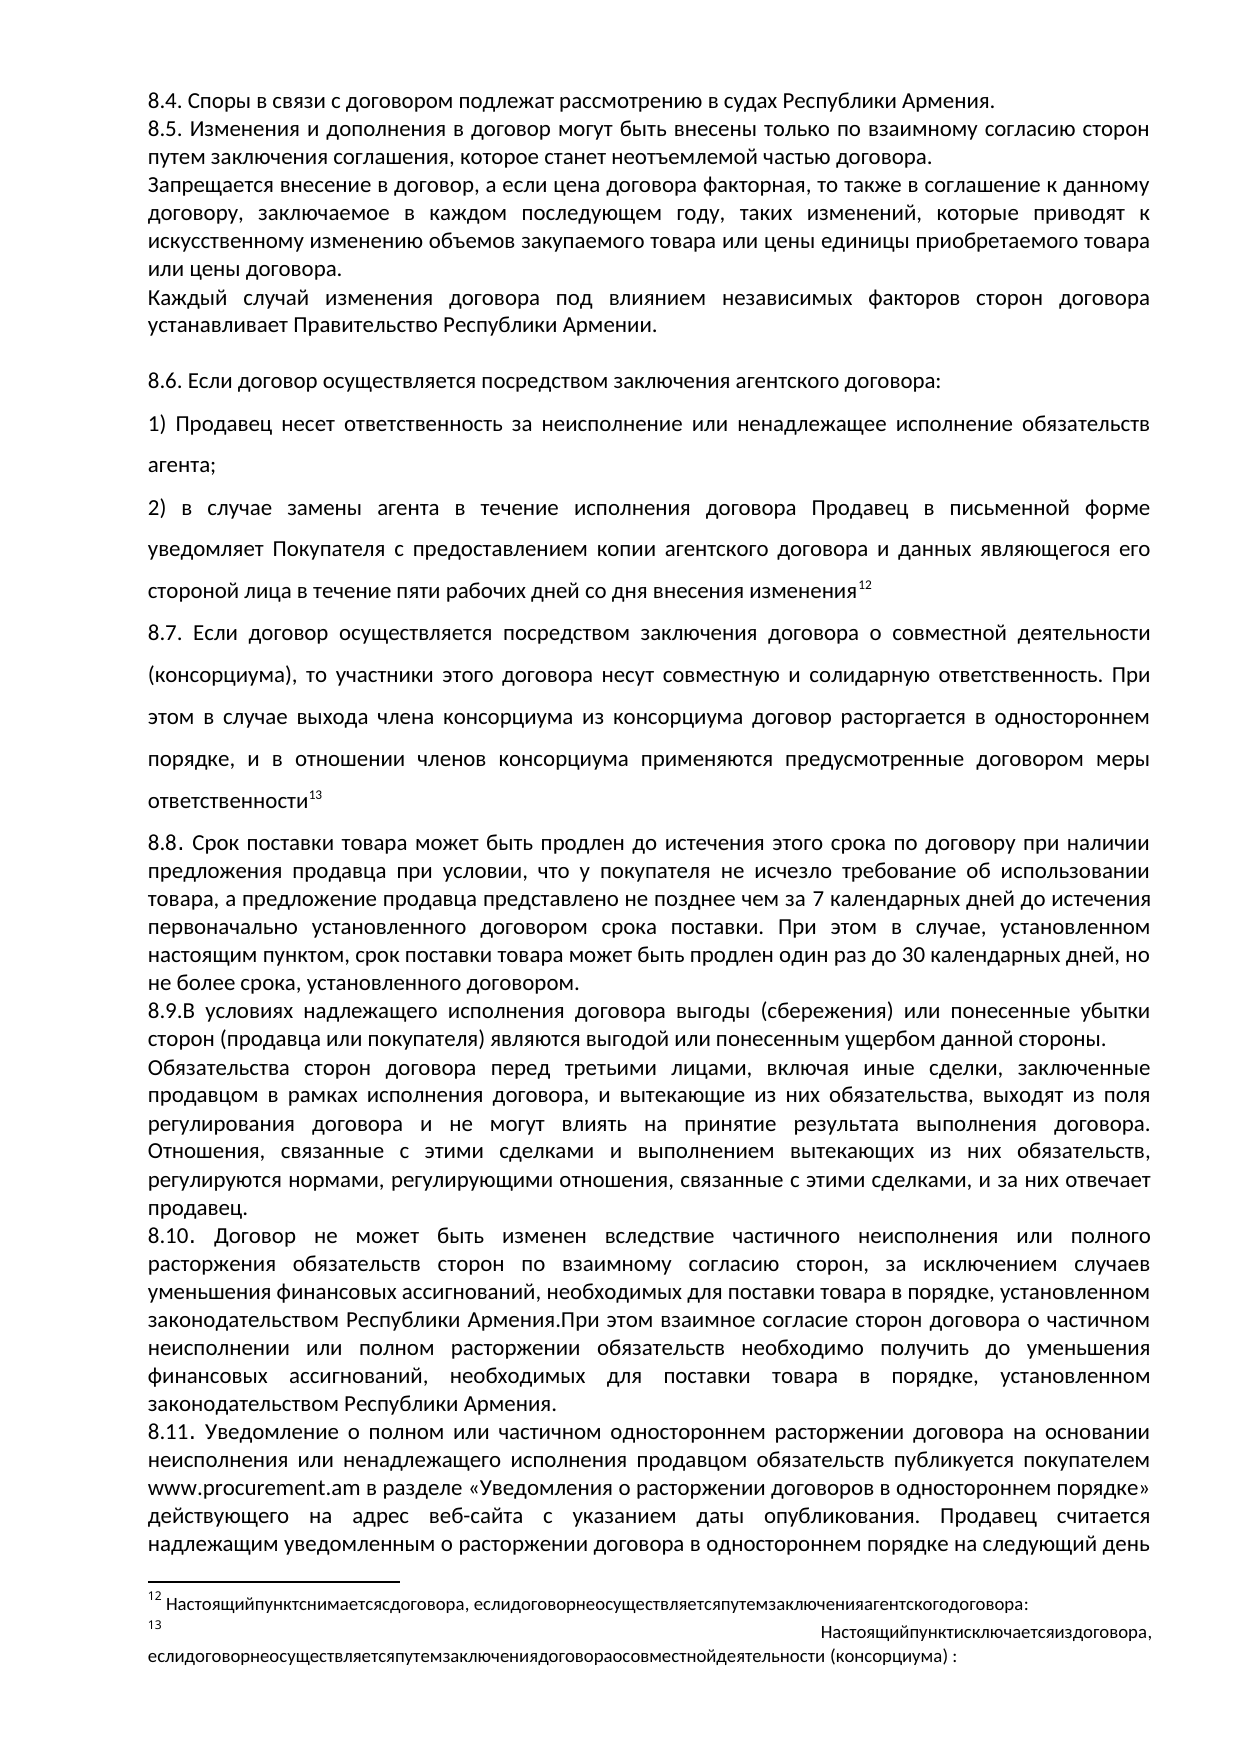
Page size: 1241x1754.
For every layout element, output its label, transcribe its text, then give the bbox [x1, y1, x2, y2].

text Каждый случай изменения договора под влиянием независимых факторов сторон договора устанавливает Правительство Республики Армении. [148, 283, 1152, 339]
text 8.9.В условиях надлежащего исполнения договора выгоды (сбережения) или понесенные убытки сторон (продавца или покупателя) являются выгодой или понесенным ущербом данной стороны. [148, 997, 1152, 1053]
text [148, 1417, 1152, 1557]
text Запрещается внесение в договор, а если цена договора факторная, то также в соглашение к данному договору, заключаемое в каждом последующем году, таких изменений, которые приводят к искусственному изменению объемов закупаемого товара или цены единицы приобретаемого товара или цены договора. [148, 171, 1152, 283]
text 8.6. Если договор осуществляется посредством заключения агентского договора: [148, 367, 1152, 395]
text 1) Продавец несет ответственность за неисполнение или ненадлежащее исполнение обязательств агента; [148, 409, 1152, 479]
text 8.5. Изменения и дополнения в договор могут быть внесены только по взаимному согласию сторон путем заключения соглашения, которое станет неотъемлемой частью договора. [148, 114, 1152, 171]
text 8.10․ Договор не может быть изменен вследствие частичного неисполнения или полного расторжения обязательств сторон по взаимному согласию сторон, за исключением случаев уменьшения финансовых ассигнований, необходимых для поставки товара в порядке, установленном законодательством Республики Армения.При этом взаимное согласие сторон договора о частичном неисполнении или полном расторжении обязательств необходимо получить до уменьшения финансовых ассигнований, необходимых для поставки товара в порядке, установленном законодательством Республики Армения. [148, 1221, 1152, 1417]
text 8.8․ Срок поставки товара может быть продлен до истечения этого срока по договору при наличии предложения продавца при условии, что у покупателя не исчезло требование об использовании товара, а предложение продавца представлено не позднее чем за 7 календарных дней до истечения первоначально установленного договором срока поставки. При этом в случае, установленном настоящим пунктом, срок поставки товара может быть продлен один раз до 30 календарных дней, но не более срока, установленного договором. [148, 828, 1152, 997]
text 8.7. Если договор осуществляется посредством заключения договора о совместной деятельности (консорциума), то участники этого договора несут совместную и солидарную ответственность. При этом в случае выхода члена консорциума из консорциума договор расторгается в одностороннем порядке, и в отношении членов консорциума применяются предусмотренные договором меры ответственности [148, 618, 1152, 814]
text 2) в случае замены агента в течение исполнения договора Продавец в письменной форме уведомляет Покупателя с предоставлением копии агентского договора и данных являющегося его стороной лица в течение пяти рабочих дней со дня внесения изменения [148, 493, 1152, 604]
text 8.4. Споры в связи с договором подлежат рассмотрению в судах Республики Армения. [148, 86, 1152, 114]
text Обязательства сторон договора перед третьими лицами, включая иные сделки, заключенные продавцом в рамках исполнения договора, и вытекающие из них обязательства, выходят из поля регулирования договора и не могут влиять на принятие результата выполнения договора. Отношения, связанные с этими сделками и выполнением вытекающих из них обязательств, регулируются нормами, регулирующими отношения, связанные с этими сделками, и за них отвечает продавец. [148, 1053, 1152, 1221]
